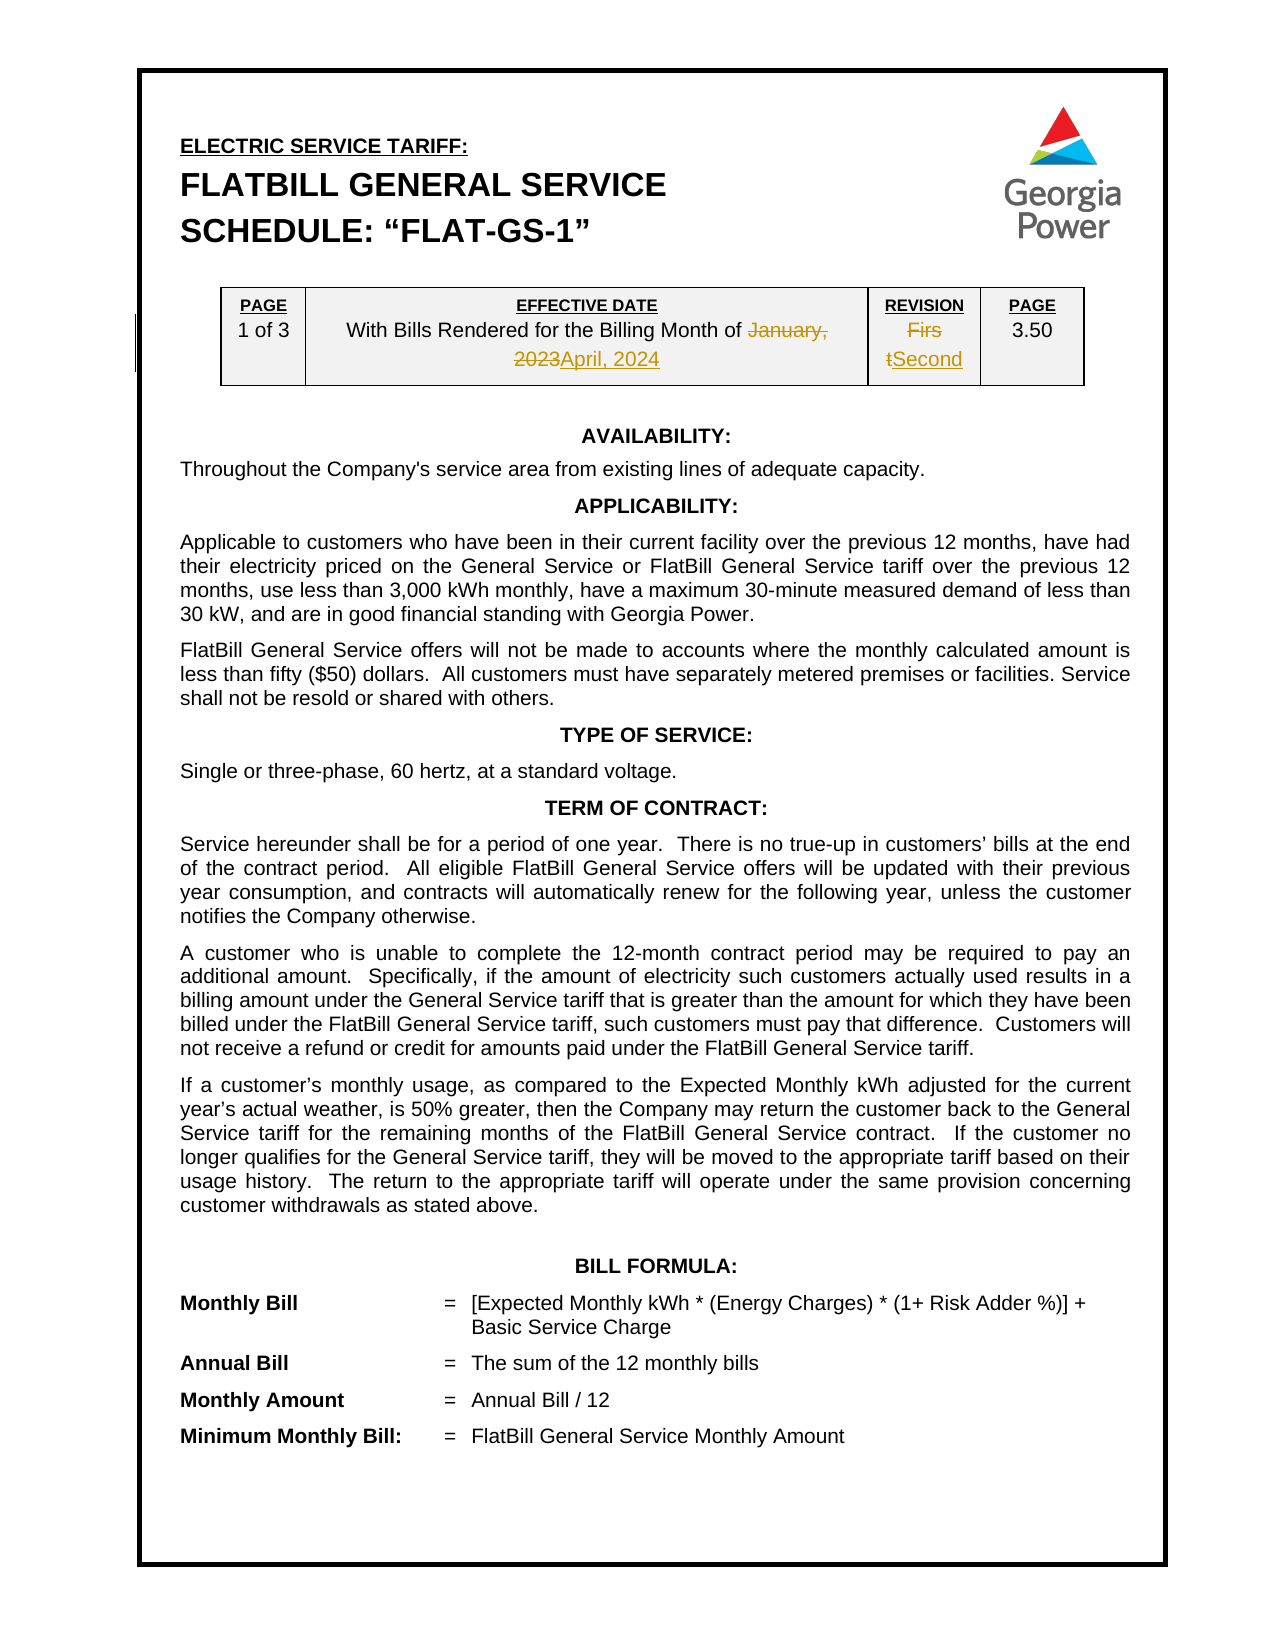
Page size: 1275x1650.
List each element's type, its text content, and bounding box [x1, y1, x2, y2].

table_header REVISION [869, 288, 980, 314]
text Single or three-phase, 60 hertz, at a standard voltage. [180, 759, 1132, 783]
picture [998, 100, 1127, 245]
text TYPE OF SERVICE: [180, 723, 1132, 747]
text AVAILABILITY: [180, 424, 1132, 448]
text Applicable to customers who have been in their current facility over the previous 12 months, have had their electricity priced on the General Service or FlatBill General Service tariff over the previous 12 months, use less than 3,000 kWh monthly, have a maximum 30-minute measured demand of less than 30 kW, and are in good financial standing with Georgia Power. [180, 530, 1132, 626]
text If a customer’s monthly usage, as compared to the Expected Monthly kWh adjusted for the current year’s actual weather, is 50% greater, then the Company may return the customer back to the General Service tariff for the remaining months of the FlatBill General Service contract. If the customer no longer qualifies for the General Service tariff, they will be moved to the appropriate tariff based on their usage history. The return to the appropriate tariff will operate under the same provision concerning customer withdrawals as stated above. [180, 1073, 1132, 1217]
table_header EFFECTIVE DATE [306, 288, 867, 314]
table_cell 1 of 3 [222, 314, 305, 385]
table_cell 3.50 [981, 314, 1083, 385]
text term of contract: [180, 796, 1132, 819]
table_cell With Bills Rendered for the Billing Month of [306, 314, 867, 385]
text Service hereunder shall be for a period of one year. There is no true-up in customers’ bills at the end of the contract period. All eligible FlatBill General Service offers will be updated with their previous year consumption, and contracts will automatically renew for the following year, unless the customer notifies the Company otherwise. [180, 832, 1132, 928]
text SCHEDULE: “FLAT-GS-1” [180, 216, 983, 249]
text FlatBill General Service offers will not be made to accounts where the monthly calculated amount is less than fifty ($50) dollars. All customers must have separately metered premises or facilities. Service shall not be resold or shared with others. [180, 638, 1132, 710]
table_header PAGE [222, 288, 305, 314]
text APPLICABILITY: [180, 493, 1132, 517]
table_header PAGE [981, 288, 1083, 314]
text Throughout the Company's service area from existing lines of adequate capacity. [180, 460, 1132, 481]
text FLATBILL GENERAL SERVICE [180, 170, 983, 203]
text BILL FORMULA: [180, 1254, 1132, 1278]
text A customer who is unable to complete the 12-month contract period may be required to pay an additional amount. Specifically, if the amount of electricity such customers actually used results in a billing amount under the General Service tariff that is greater than the amount for which they have been billed under the FlatBill General Service tariff, such customers must pay that difference. Customers will not receive a refund or credit for amounts paid under the FlatBill General Service tariff. [180, 940, 1132, 1060]
text Minimum Monthly Bill: = FlatBill General Service Monthly Amount [180, 1424, 1132, 1448]
text Monthly Bill = [Expected Monthly kWh * (Energy Charges) * (1+ Risk Adder %)] + Basic Service Charge [180, 1291, 1132, 1338]
text Monthly Amount = Annual Bill / 12 [180, 1387, 1132, 1411]
text ELECTRIC SERVICE TARIFF: [180, 137, 983, 158]
table_cell [869, 314, 980, 385]
text Annual Bill = The sum of the 12 monthly bills [180, 1351, 1132, 1375]
